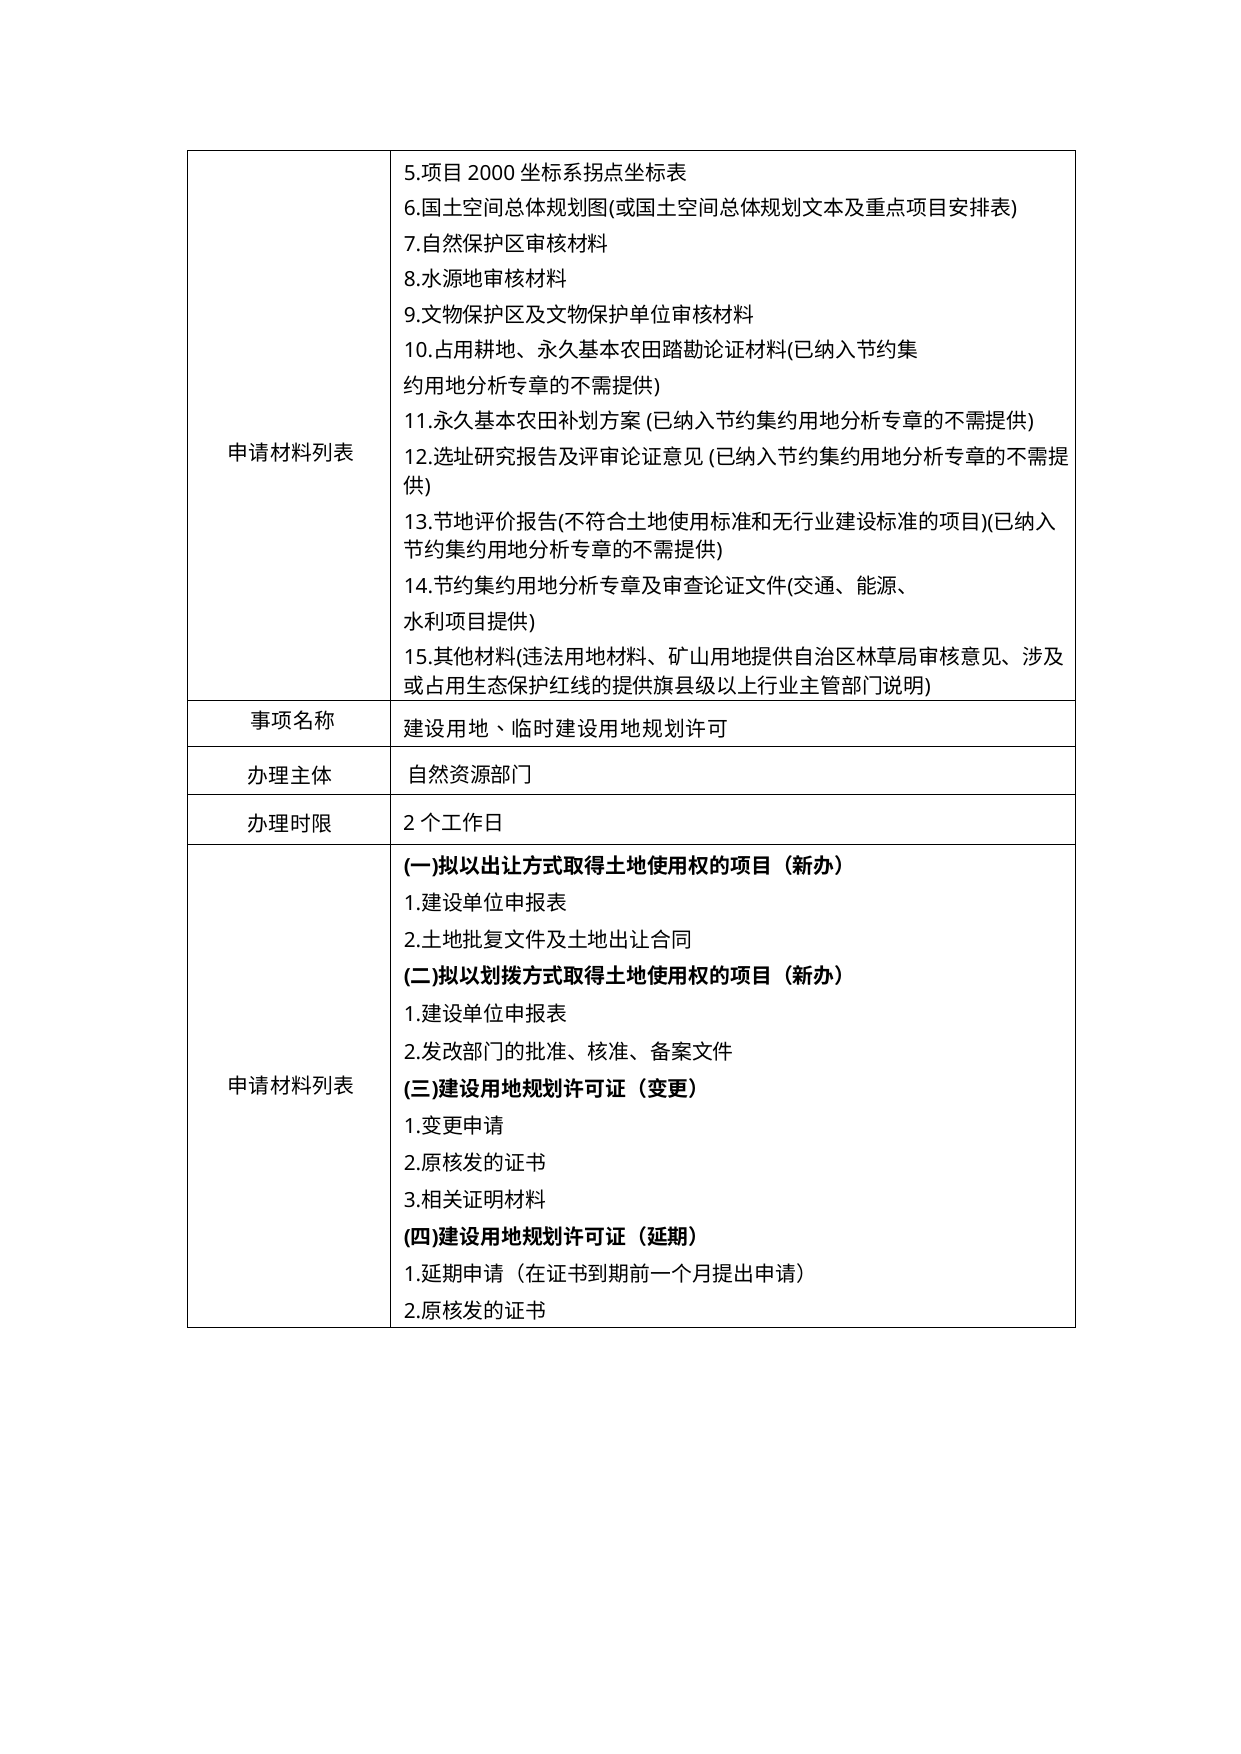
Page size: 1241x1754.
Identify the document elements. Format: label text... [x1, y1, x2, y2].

table_cell 办理时限 [188, 795, 390, 844]
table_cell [391, 151, 1075, 700]
table_cell 自然资源部门 [391, 747, 1075, 794]
table_cell 事项名称 [188, 701, 390, 746]
table_cell 申请材料列表 [188, 151, 390, 700]
table_cell (一)拟以出让方式取得土地使用权的项目（新办） 1.建设单位申报表 2.土地批复文件及土地出让合同 (二)拟以划拨方式取得土地使用权的项目（新办） 1.建设单位申报表 2.发改部门的批准、核准、备案文件 (三)建设用地规划许可证（变更） 1.变更申请 2.原核发的证书 3.相关证明材料 (四)建设用地规划许可证（延期） 1.延期申请（在证书到期前一个月提出申请） 2.原核发的证书 [391, 845, 1075, 1327]
table_cell 办理主体 [188, 747, 390, 794]
table_cell 建设用地、临时建设用地规划许可 [391, 701, 1075, 746]
table_cell 2 个工作日 [391, 795, 1075, 844]
table_cell 申请材料列表 [188, 845, 390, 1327]
